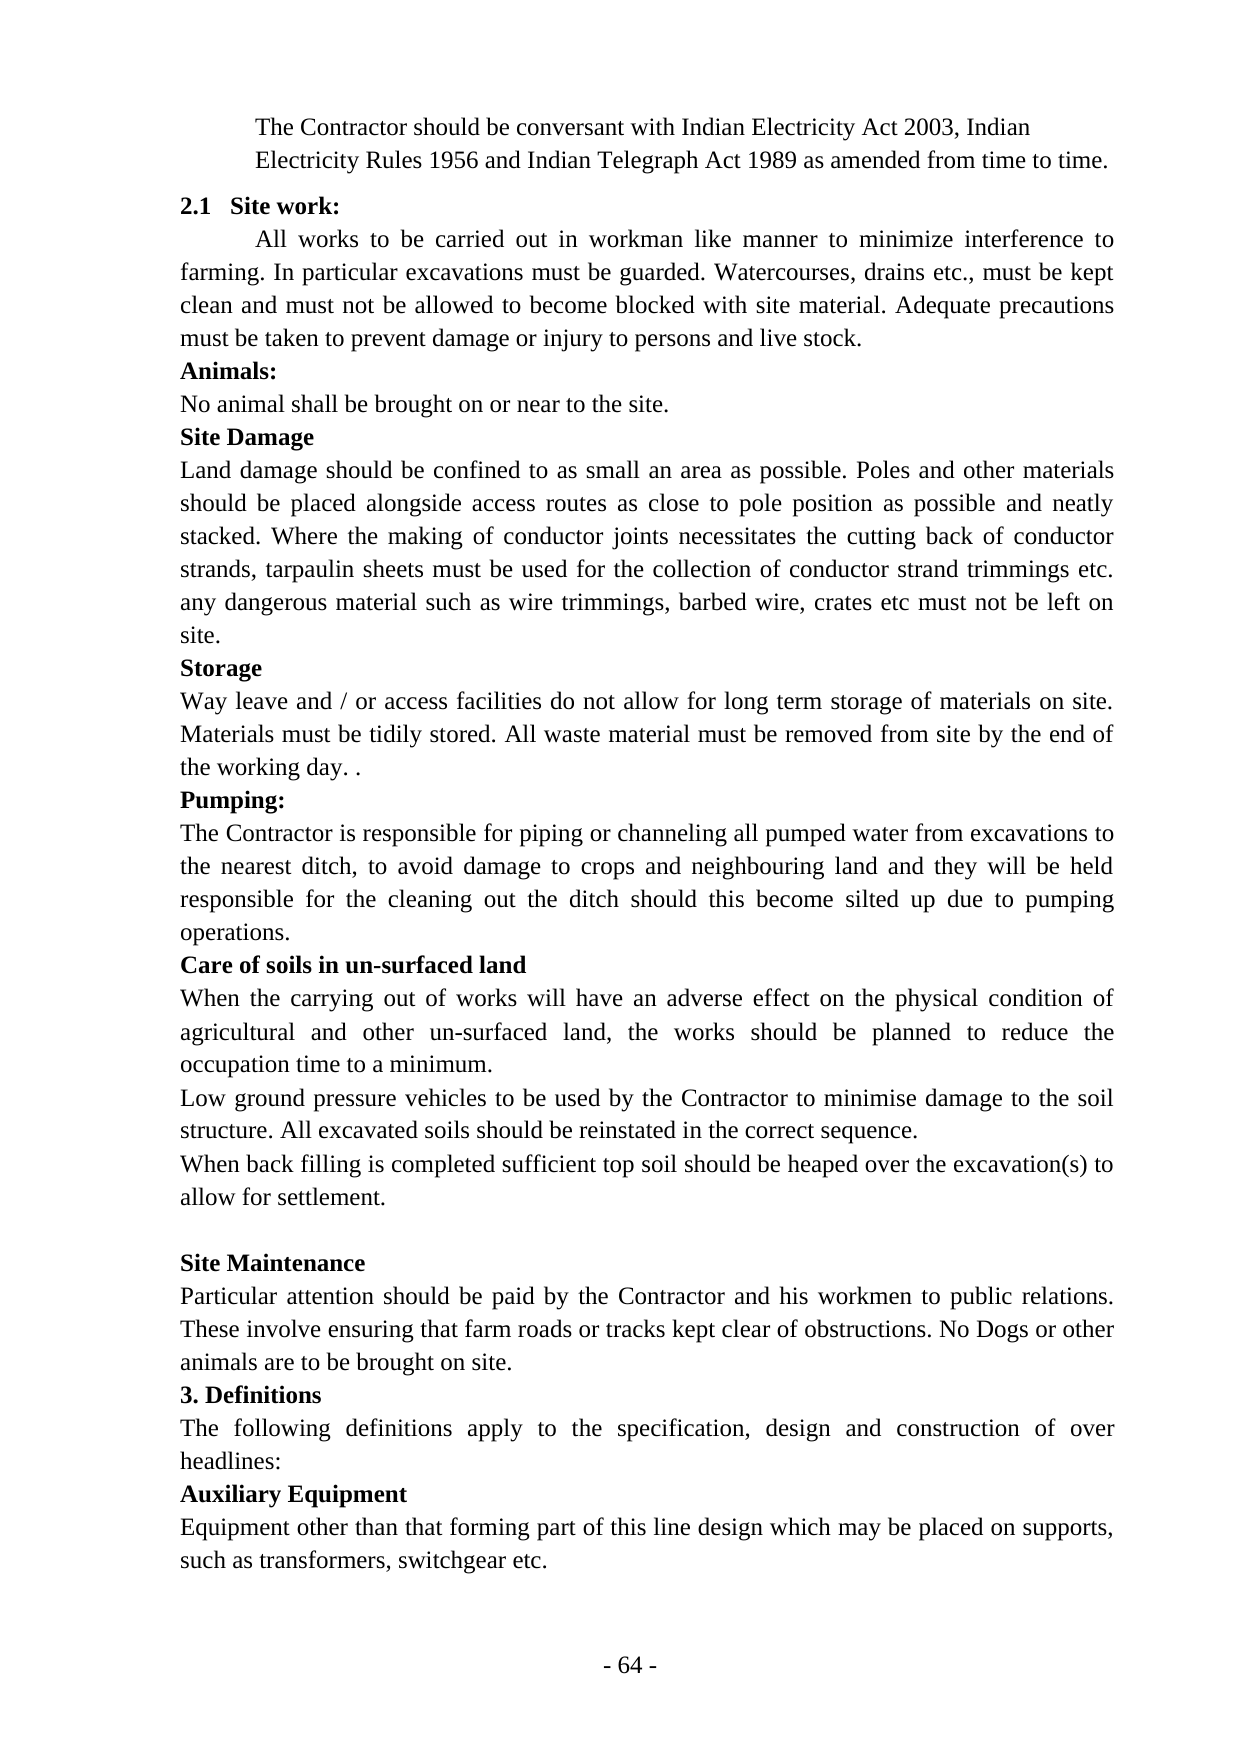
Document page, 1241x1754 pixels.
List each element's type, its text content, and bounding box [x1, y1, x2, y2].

text Particular attention should be paid by the Contractor and his workmen to public relations. These involve ensuring that farm roads or tracks kept clear of obstructions. No Dogs or other animals are to be brought on site. [180, 1281, 1115, 1376]
list Site Maintenance [180, 1248, 1115, 1276]
text Land damage should be confined to as small an area as possible. Poles and other materials should be placed alongside access routes as close to pole position as possible and neatly stacked. Where the making of conductor joints necessitates the cutting back of conductor strands, tarpaulin sheets must be used for the collection of conductor strand trimmings etc. any dangerous material such as wire trimmings, barbed wire, crates etc must not be left on site. [180, 455, 1115, 649]
list Pumping: [180, 785, 1115, 814]
text Way leave and / or access facilities do not allow for long term storage of materials on site. Materials must be tidily stored. All waste material must be removed from site by the end of the working day. . [180, 686, 1115, 781]
text Equipment other than that forming part of this line design which may be placed on supports, such as transformers, switchgear etc. [180, 1512, 1115, 1574]
text No animal shall be brought on or near to the site. [180, 389, 1115, 418]
list Site Damage [180, 422, 1115, 451]
text The following definitions apply to the specification, design and construction of over headlines: [180, 1413, 1115, 1474]
text When back filling is completed sufficient top soil should be heaped over the excavation(s) to allow for settlement. [180, 1149, 1115, 1210]
text 3. Definitions [180, 1380, 1115, 1408]
text When the carrying out of works will have an adverse effect on the physical condition of agricultural and other un-surfaced land, the works should be planned to reduce the occupation time to a minimum. [180, 983, 1115, 1078]
list Storage [180, 653, 1115, 682]
text 2.1 Site work: [180, 191, 1115, 220]
text The Contractor should be conversant with Indian Electricity Act 2003, Indian Electricity Rules 1956 and Indian Telegraph Act 1989 as amended from time to time. [255, 112, 1115, 174]
list Care of soils in un-surfaced land [180, 951, 1115, 979]
text The Contractor is responsible for piping or channeling all pumped water from excavations to the nearest ditch, to avoid damage to crops and neighbouring land and they will be held responsible for the cleaning out the ditch should this become silted up due to pumping operations. [180, 818, 1115, 946]
text All works to be carried out in workman like manner to minimize interference to farming. In particular excavations must be guarded. Watercourses, drains etc., must be kept clean and must not be allowed to become blocked with site material. Adequate precautions must be taken to prevent damage or injury to persons and live stock. [180, 224, 1115, 352]
list Animals: [180, 356, 1115, 385]
text Auxiliary Equipment [180, 1479, 1115, 1508]
text Low ground pressure vehicles to be used by the Contractor to minimise damage to the soil structure. All excavated soils should be reinstated in the correct sequence. [180, 1083, 1115, 1144]
